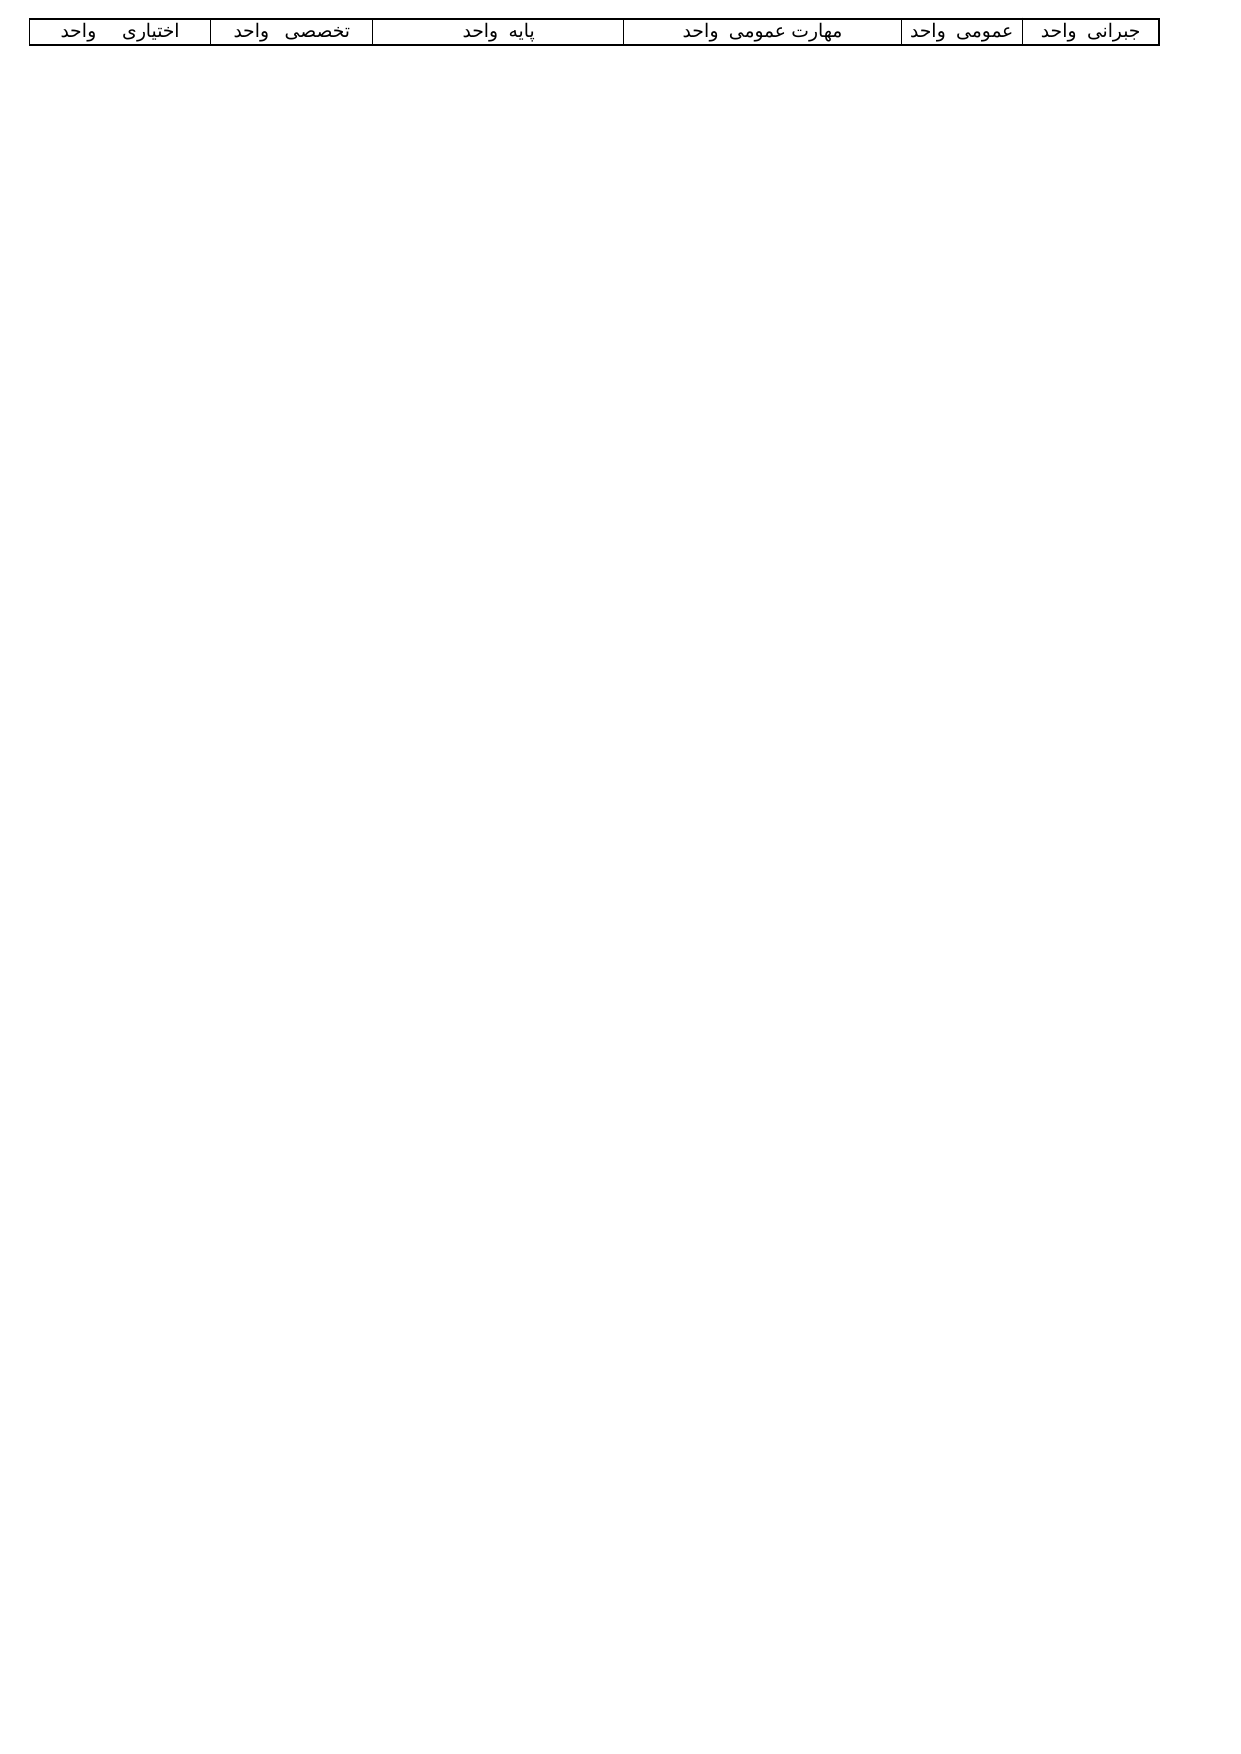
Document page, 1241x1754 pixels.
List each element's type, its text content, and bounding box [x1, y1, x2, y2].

table_cell پایه واحد [373, 20, 623, 44]
table_cell جبرانی واحد [1023, 20, 1158, 44]
table_cell مهارت عمومی واحد [624, 20, 901, 44]
table_cell اختیاری واحد [30, 20, 210, 44]
table_cell عمومی واحد [902, 20, 1022, 44]
table_cell تخصصی واحد [211, 20, 372, 44]
